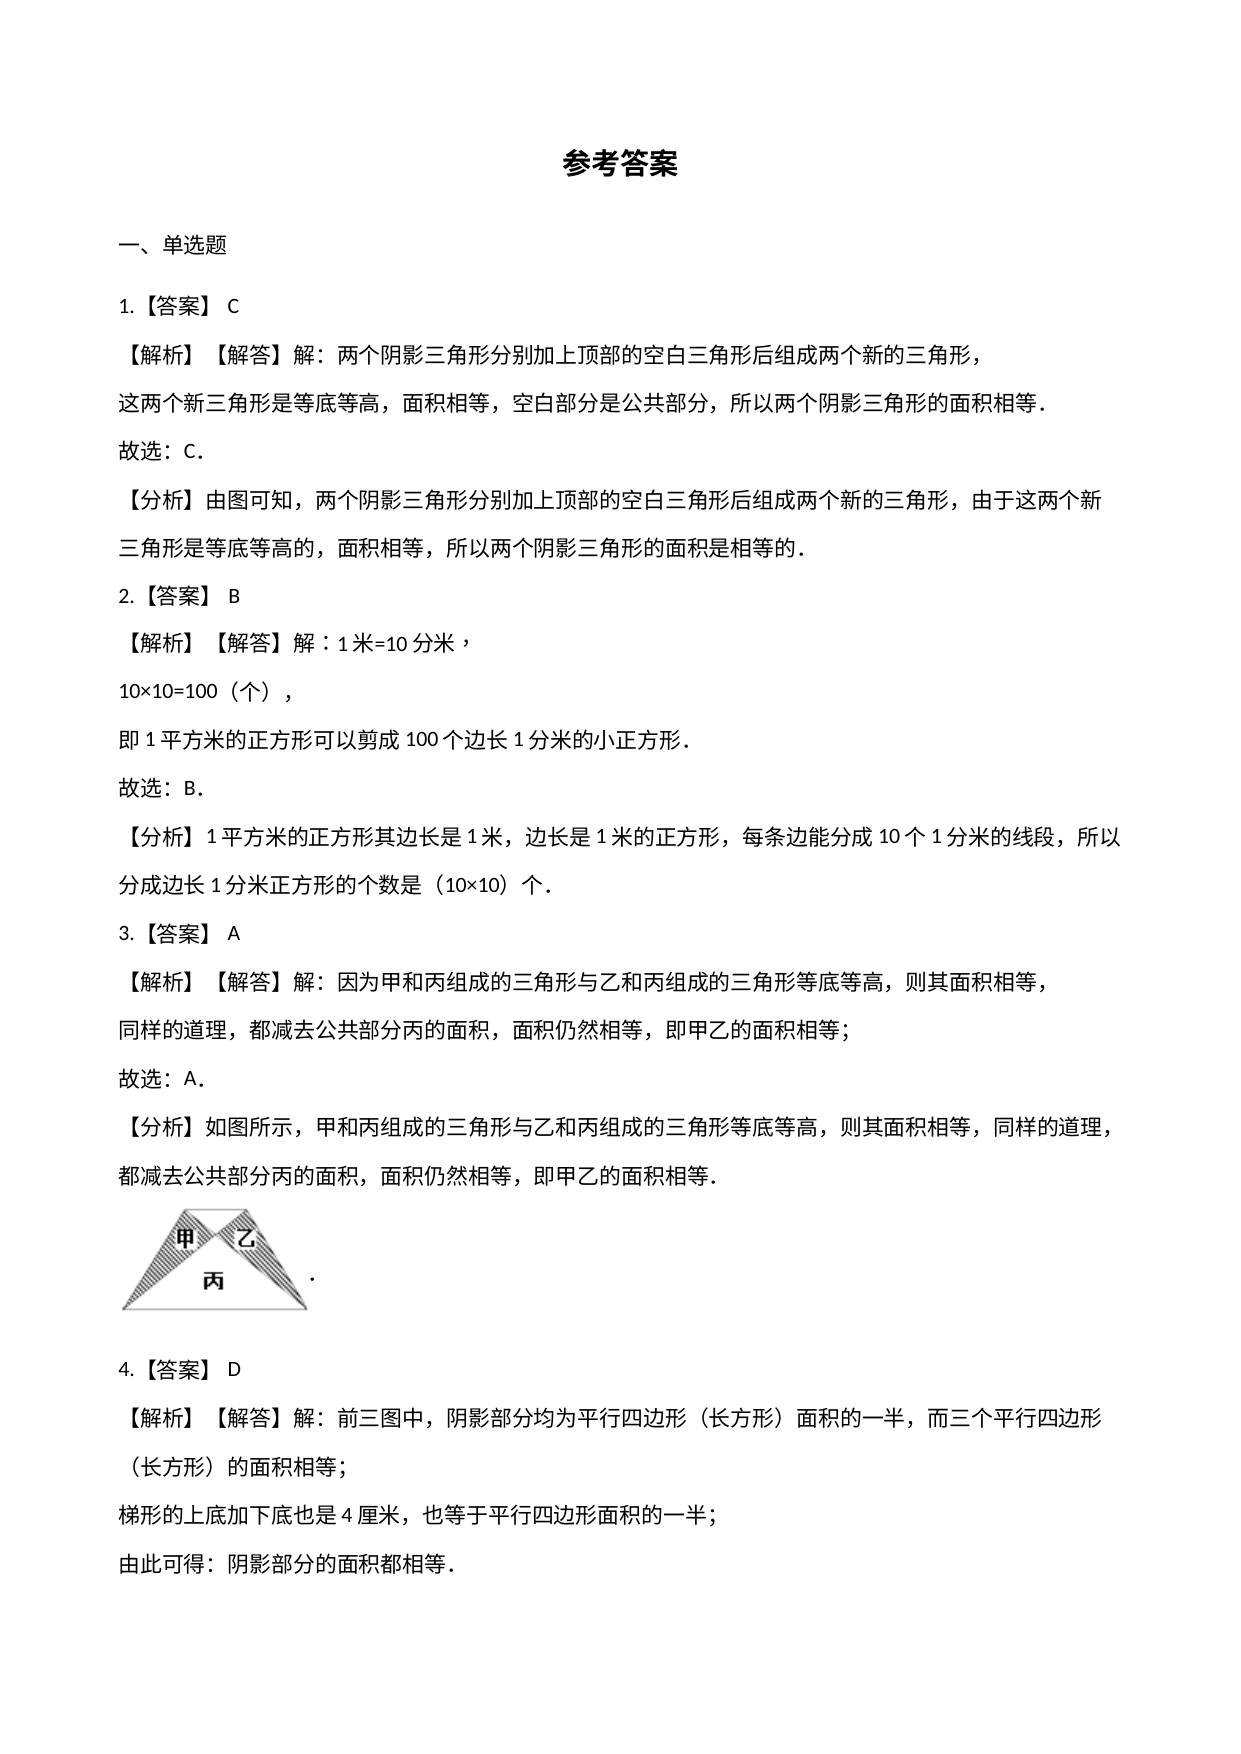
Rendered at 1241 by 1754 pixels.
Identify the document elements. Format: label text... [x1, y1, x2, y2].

text 【分析】如图所示，甲和丙组成的三角形与乙和丙组成的三角形等底等高，则其面积相等，同样的道理，都减去公共部分丙的面积，面积仍然相等，即甲乙的面积相等． [118, 1109, 1122, 1191]
text 参考答案 [118, 129, 1122, 194]
text 3.【答案】 A [118, 916, 1122, 949]
text 故选：A． [118, 1061, 1122, 1094]
text 2.【答案】 B [118, 579, 1122, 612]
text 即1平方米的正方形可以剪成100个边长1分米的小正方形． [118, 722, 1122, 755]
text 1.【答案】 C [118, 289, 1122, 321]
text 【解析】【解答】解：两个阴影三角形分别加上顶部的空白三角形后组成两个新的三角形， [118, 337, 1122, 370]
text 故选：C． [118, 434, 1122, 466]
text 【分析】由图可知，两个阴影三角形分别加上顶部的空白三角形后组成两个新的三角形，由于这两个新三角形是等底等高的，面积相等，所以两个阴影三角形的面积是相等的． [118, 482, 1122, 563]
text 【解析】【解答】解：前三图中，阴影部分均为平行四边形（长方形）面积的一半，而三个平行四边形（长方形）的面积相等； [118, 1401, 1122, 1482]
text 10×10=100（个）， [118, 674, 1122, 707]
text 4.【答案】 D [118, 1352, 1122, 1385]
picture [118, 1206, 308, 1312]
text 【解析】【解答】解：因为甲和丙组成的三角形与乙和丙组成的三角形等底等高，则其面积相等， [118, 964, 1122, 997]
text 梯形的上底加下底也是4厘米，也等于平行四边形面积的一半； [118, 1498, 1122, 1530]
text 同样的道理，都减去公共部分丙的面积，面积仍然相等，即甲乙的面积相等； [118, 1013, 1122, 1045]
text 故选：B． [118, 771, 1122, 803]
text 这两个新三角形是等底等高，面积相等，空白部分是公共部分，所以两个阴影三角形的面积相等． [118, 386, 1122, 418]
text 一、单选题 [118, 228, 1122, 261]
text ． [118, 1207, 1122, 1337]
text 【分析】1平方米的正方形其边长是1米，边长是1米的正方形，每条边能分成10个1分米的线段，所以分成边长1分米正方形的个数是（10×10）个． [118, 819, 1122, 900]
text 【解析】【解答】解：1米=10分米， [118, 627, 1122, 659]
text 由此可得：阴影部分的面积都相等． [118, 1546, 1122, 1579]
